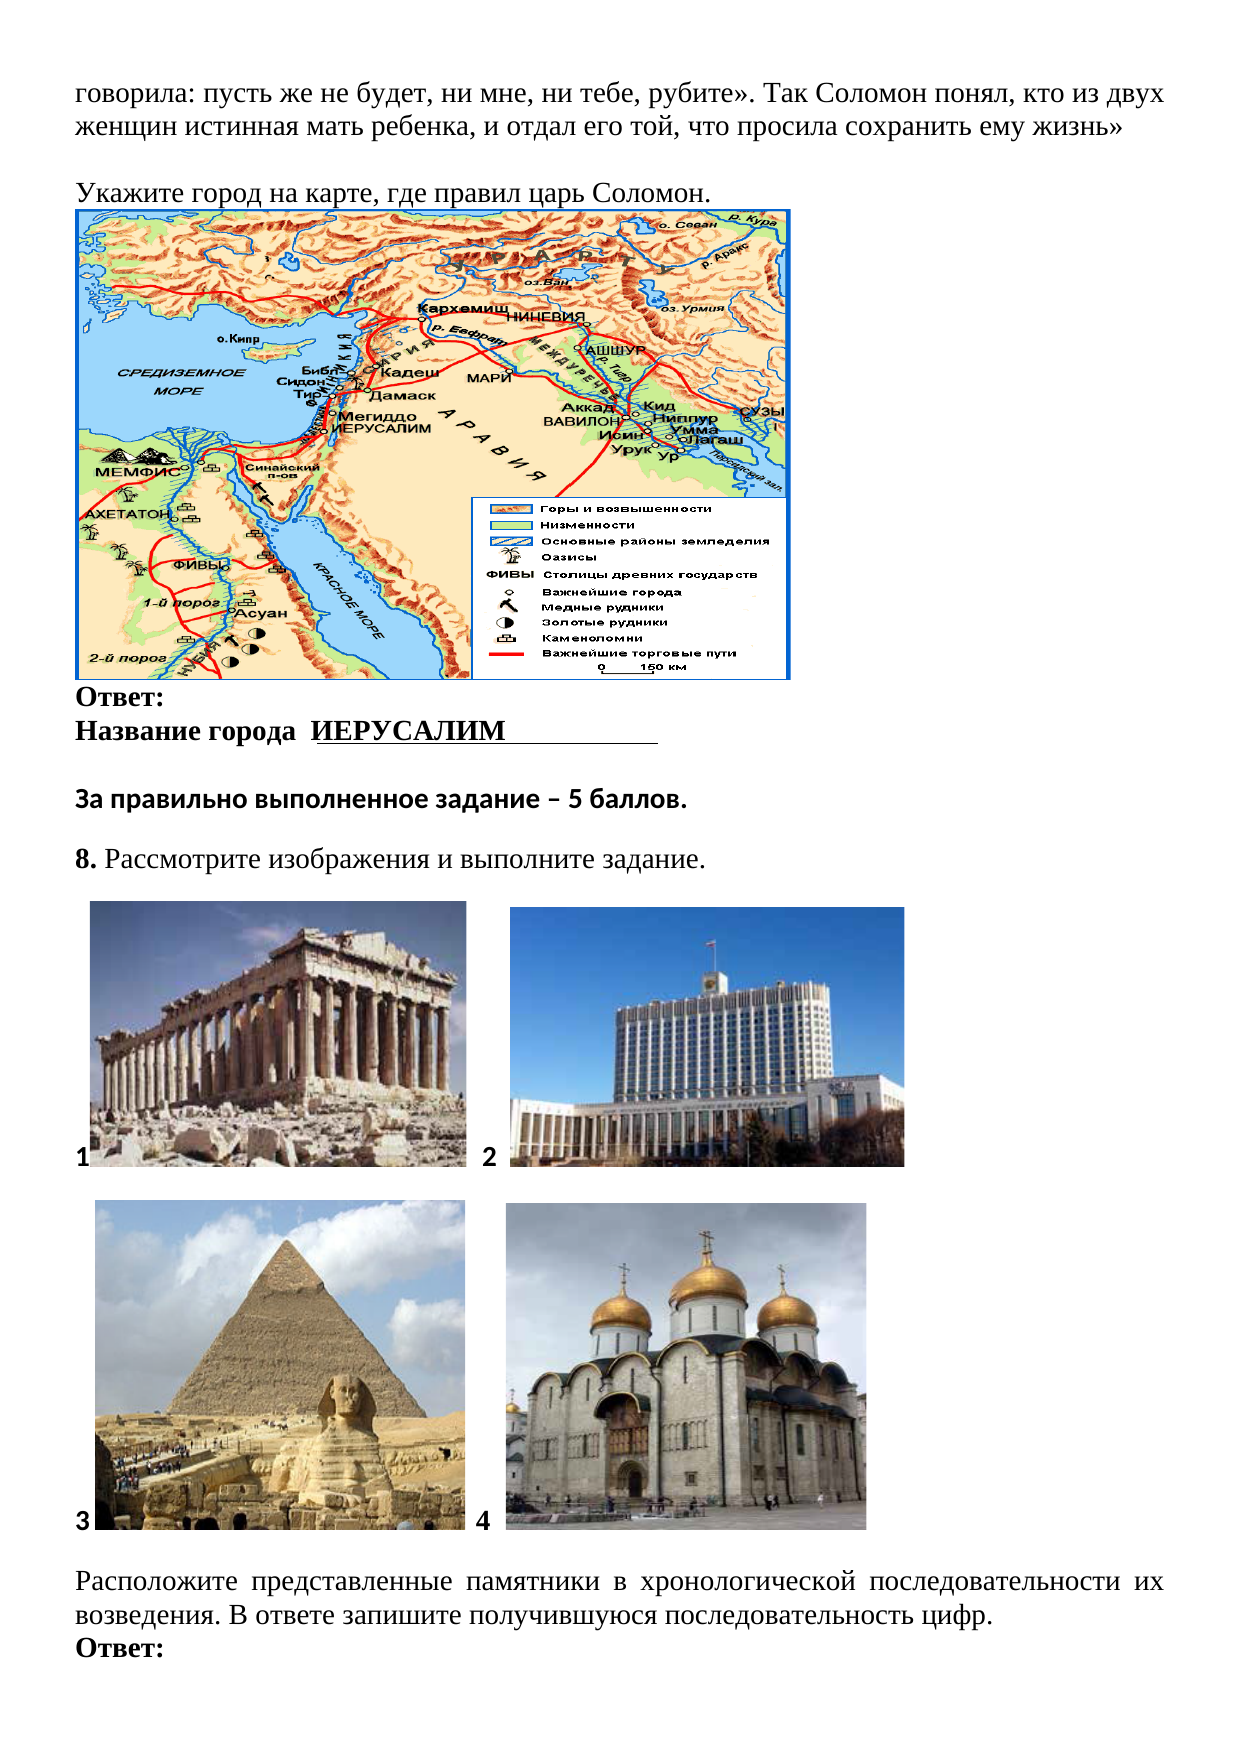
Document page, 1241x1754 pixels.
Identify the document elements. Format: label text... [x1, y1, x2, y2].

picture [75, 209, 791, 680]
text Ответ: [75, 679, 1165, 713]
text За правильно выполненное задание – 5 баллов. [75, 780, 1165, 816]
text Ответ: [75, 1630, 1165, 1664]
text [75, 75, 1165, 142]
text 1 2 [75, 901, 1165, 1174]
text Укажите город на карте, где правил царь Соломон. [75, 176, 1165, 209]
text Название города ИЕРУСАЛИМ [75, 713, 1165, 746]
text 3 4 [75, 1200, 1165, 1537]
text Расположите представленные памятники в хронологической последовательности их возведения. В ответе запишите получившуюся последовательность цифр. [75, 1563, 1165, 1630]
text 8. Рассмотрите изображения и выполните задание. [75, 842, 1165, 875]
